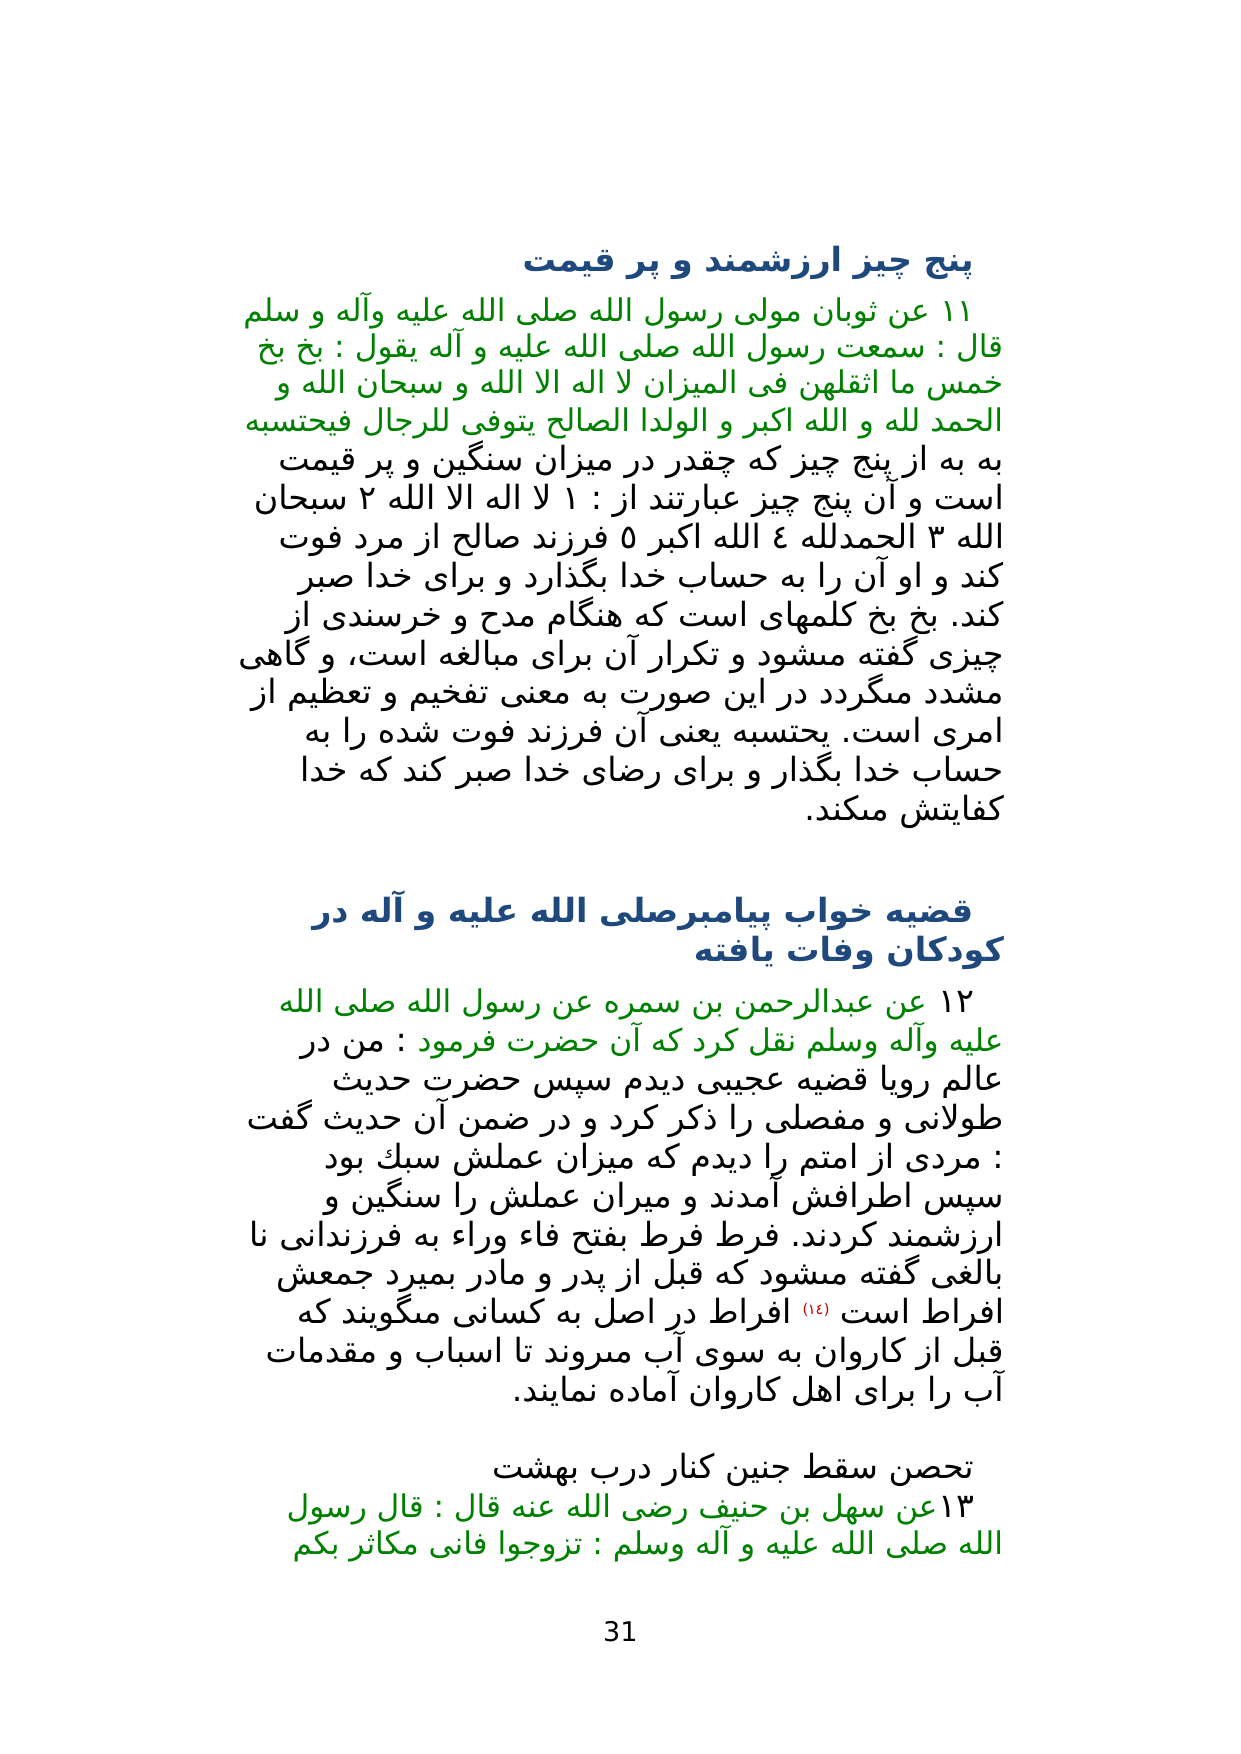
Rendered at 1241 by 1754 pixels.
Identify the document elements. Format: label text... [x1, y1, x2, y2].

text ١٢ عن عبدالرحمن بن سمره عن رسول الله صلى الله عليه وآله وسلم نقل كرد كه آن حضرت فرمود : من در عالم رويا قضيه عجيبى ديدم سپس حضرت حديث طولانى و مفصلى را ذكر كرد و در ضمن آن حديث گفت : مردى از امتم را ديدم كه ميزان عملش سبك بود سپس اطرافش آمدند و ميران عملش را سنگين و ارزشمند كردند. فرط فرط بفتح فاء وراء به فرزندانى نا بالغى گفته مى‏شود كه قبل از پدر و مادر بميرد جمعش افراط است (١٤) افراط در اصل به كسانى مى‏گويند كه قبل از كاروان به سوى آب مى‏روند تا اسباب و مقدمات آب را براى اهل كاروان آماده نمايند. [236, 982, 1004, 1409]
subtitle پنج چيز ارزشمند و پر قيمت [236, 241, 1004, 279]
text ١١ عن ثوبان مولى رسول الله صلى الله عليه وآله و سلم قال : سمعت رسول الله صلى الله عليه و آله يقول : بخ بخ خمس ما اثقلهن فى الميزان لا اله الا الله و سبحان الله و الحمد لله و الله اكبر و الولدا الصالح يتوفى للرجال فيحتسبه به به از پنج چيز كه چقدر در ميزان سنگين و پر قيمت است و آن پنج چيز عبارتند از : ١ لا اله الا الله ٢ سبحان الله ٣ الحمدلله ٤ الله اكبر ٥ فرزند صالح از مرد فوت كند و او آن را به حساب خدا بگذارد و براى خدا صبر كند. بخ بخ كلمه‏اى است كه هنگام مدح و خرسندى از چيزى گفته مى‏شود و تكرار آن براى مبالغه است، و گاهى مشدد مى‏گردد در اين صورت به معنى تفخيم و تعظيم از امرى است. يحتسبه يعنى آن فرزند فوت شده را به حساب خدا بگذار و براى رضاى خدا صبر كند كه خدا كفايتش مى‏كند. [236, 292, 1004, 828]
text تحصن سقط جنين كنار درب بهشت [236, 1448, 1004, 1486]
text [236, 1486, 1004, 1562]
subtitle قضيه خواب پيامبرصلى الله عليه و آله در كودكان وفات يافته [236, 892, 1004, 969]
